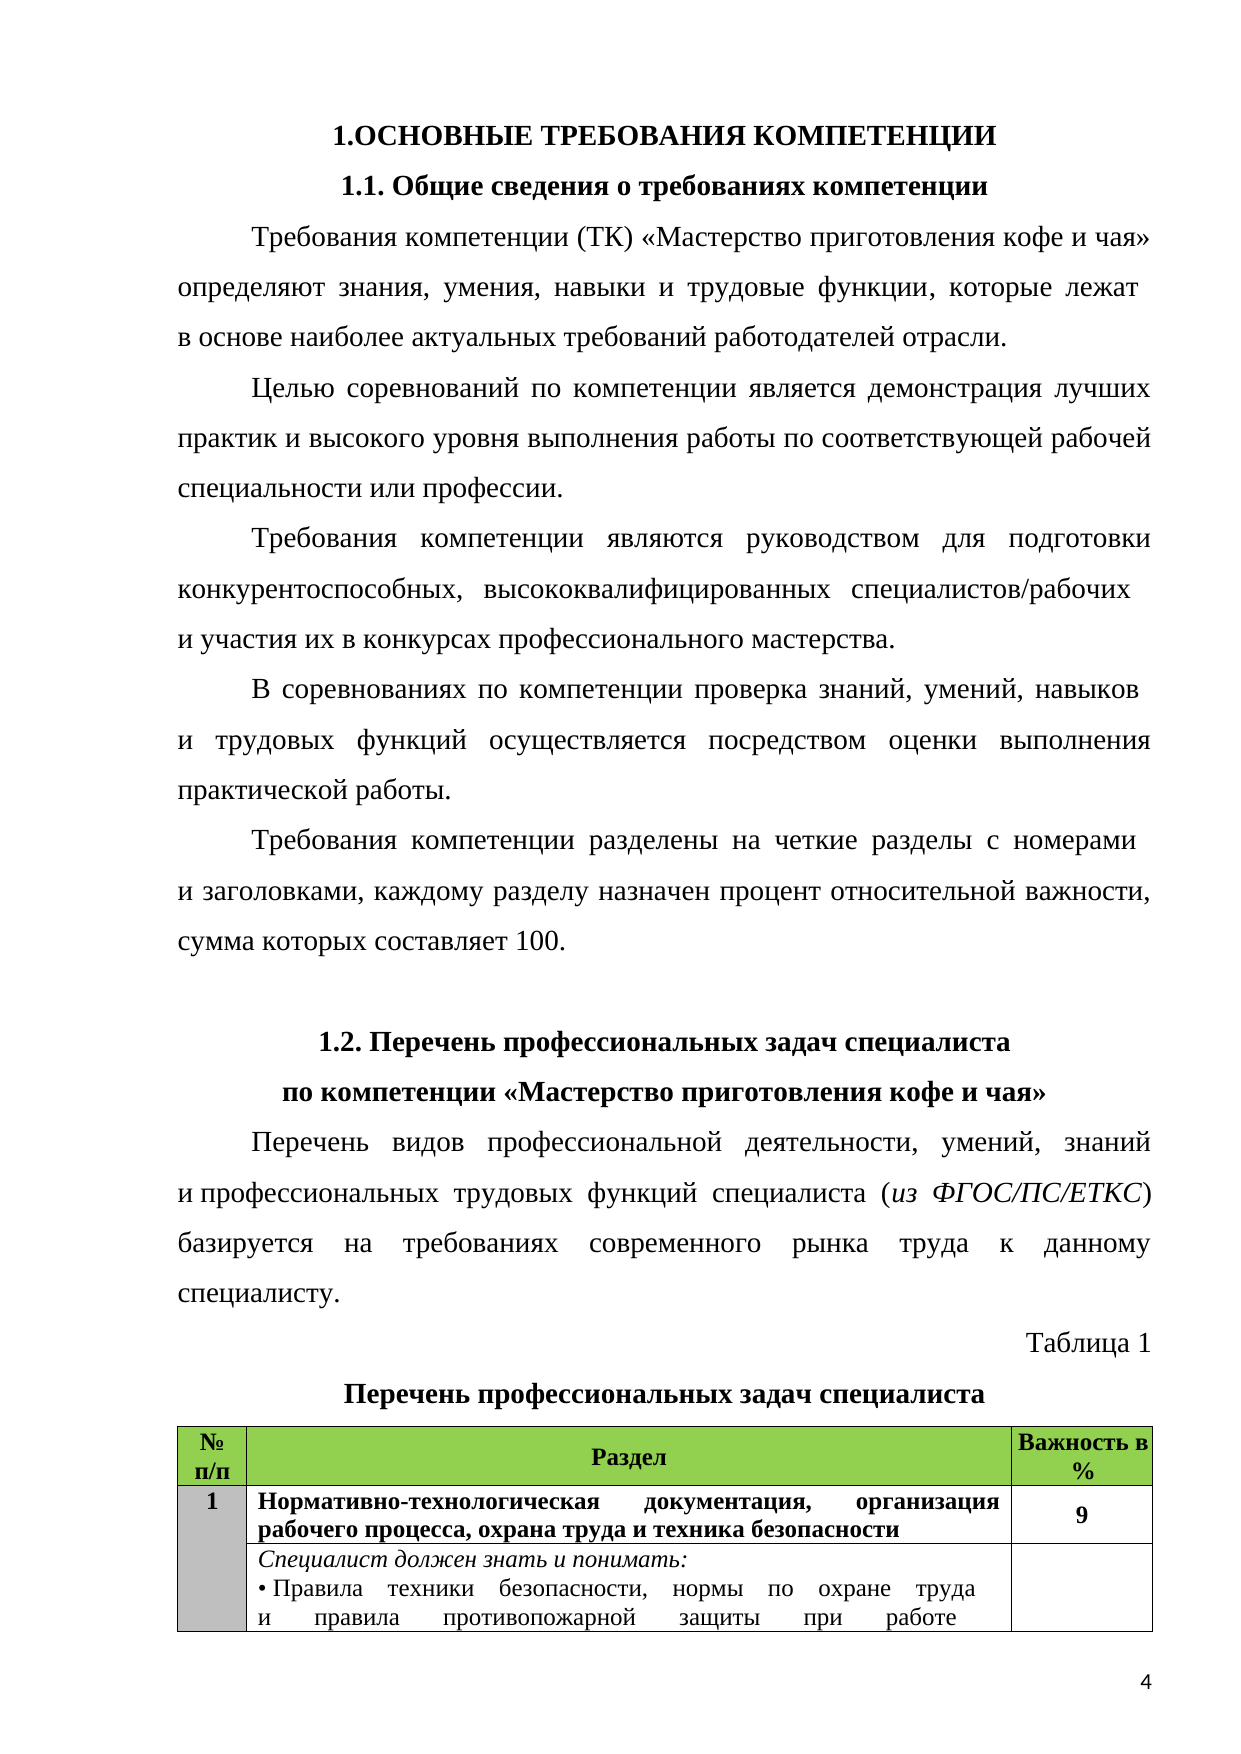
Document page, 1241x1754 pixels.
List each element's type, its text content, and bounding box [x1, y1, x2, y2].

text Требования компетенции (ТК) «Мастерство приготовления кофе и чая» определяют знания, умения, навыки и трудовые функции, которые лежат в основе наиболее актуальных требований работодателей отрасли. [177, 219, 1152, 353]
table_cell Нормативно-технологическая документация, организация рабочего процесса, охрана труда и техника безопасности [247, 1486, 1011, 1543]
table_header № п/п [178, 1427, 246, 1485]
text 1.2. Перечень профессиональных задач специалиста [177, 1024, 1152, 1057]
table_header Раздел [247, 1427, 1011, 1485]
text Перечень профессиональных задач специалиста [177, 1376, 1152, 1409]
text В соревнованиях по компетенции проверка знаний, умений, навыков и трудовых функций осуществляется посредством оценки выполнения практической работы. [177, 672, 1152, 806]
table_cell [247, 1544, 1011, 1631]
text Требования компетенции являются руководством для подготовки конкурентоспособных, высококвалифицированных специалистов/рабочих и участия их в конкурсах профессионального мастерства. [177, 521, 1152, 655]
table_cell 1 [178, 1486, 246, 1631]
text Целью соревнований по компетенции является демонстрация лучших практик и высокого уровня выполнения работы по соответствующей рабочей специальности или профессии. [177, 370, 1152, 504]
text Перечень видов профессиональной деятельности, умений, знаний и профессиональных трудовых функций специалиста (из ФГОС/ПС/ЕТКС) базируется на требованиях современного рынка труда к данному специалисту. [177, 1124, 1152, 1309]
table_cell [1012, 1544, 1152, 1631]
text Требования компетенции разделены на четкие разделы с номерами и заголовками, каждому разделу назначен процент относительной важности, сумма которых составляет 100. [177, 822, 1152, 957]
text по компетенции «Мастерство приготовления кофе и чая» [177, 1074, 1152, 1108]
text 1.1. Общие сведения о требованиях компетенции [177, 168, 1152, 202]
table_cell 9 [1012, 1486, 1152, 1543]
text Таблица 1 [177, 1326, 1152, 1359]
text 1.ОСНОВНЫЕ ТРЕБОВАНИЯ КОМПЕТЕНЦИИ [177, 118, 1152, 152]
table_header Важность в % [1012, 1427, 1152, 1485]
